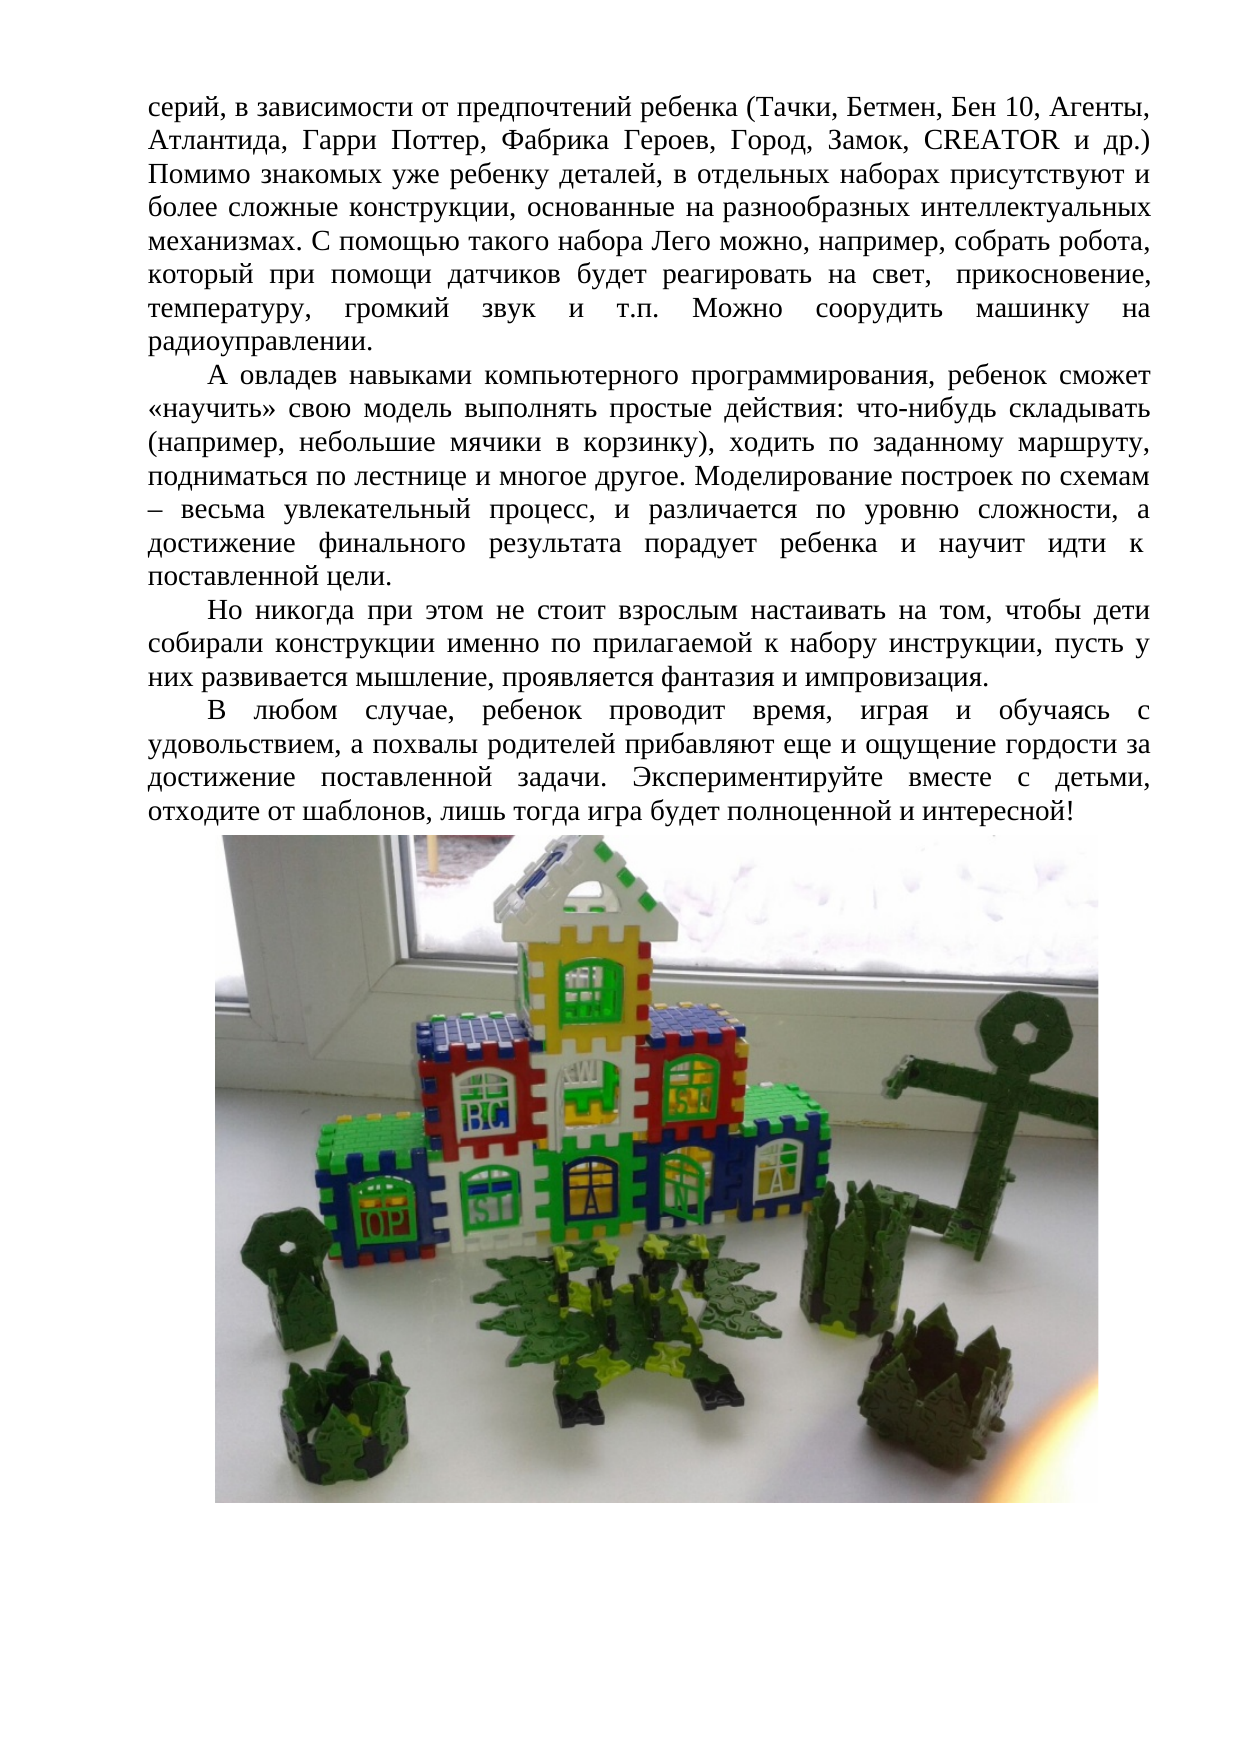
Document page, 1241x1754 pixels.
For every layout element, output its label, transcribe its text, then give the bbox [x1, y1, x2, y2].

text Но никогда при этом не стоит взрослым настаивать на том, чтобы дети собирали конструкции именно по прилагаемой к набору инструкции, пусть у них развивается мышление, проявляется фантазия и импровизация. [148, 592, 1152, 692]
text В любом случае, ребенок проводит время, играя и обучаясь с удовольствием, а похвалы родителей прибавляют еще и ощущение гордости за достижение поставленной задачи. Экспериментируйте вместе с детьми, отходите от шаблонов, лишь тогда игра будет полноценной и интересной! [148, 692, 1152, 827]
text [148, 89, 1152, 357]
text А овладев навыками компьютерного программирования, ребенок сможет «научить» свою модель выполнять простые действия: что-нибудь складывать (например, небольшие мячики в корзинку), ходить по заданному маршруту, подниматься по лестнице и многое другое. Моделирование построек по схемам – весьма увлекательный процесс, и различается по уровню сложности, а достижение финального результата порадует ребенка и научит идти к поставленной цели. [148, 357, 1152, 592]
picture [215, 835, 1099, 1501]
